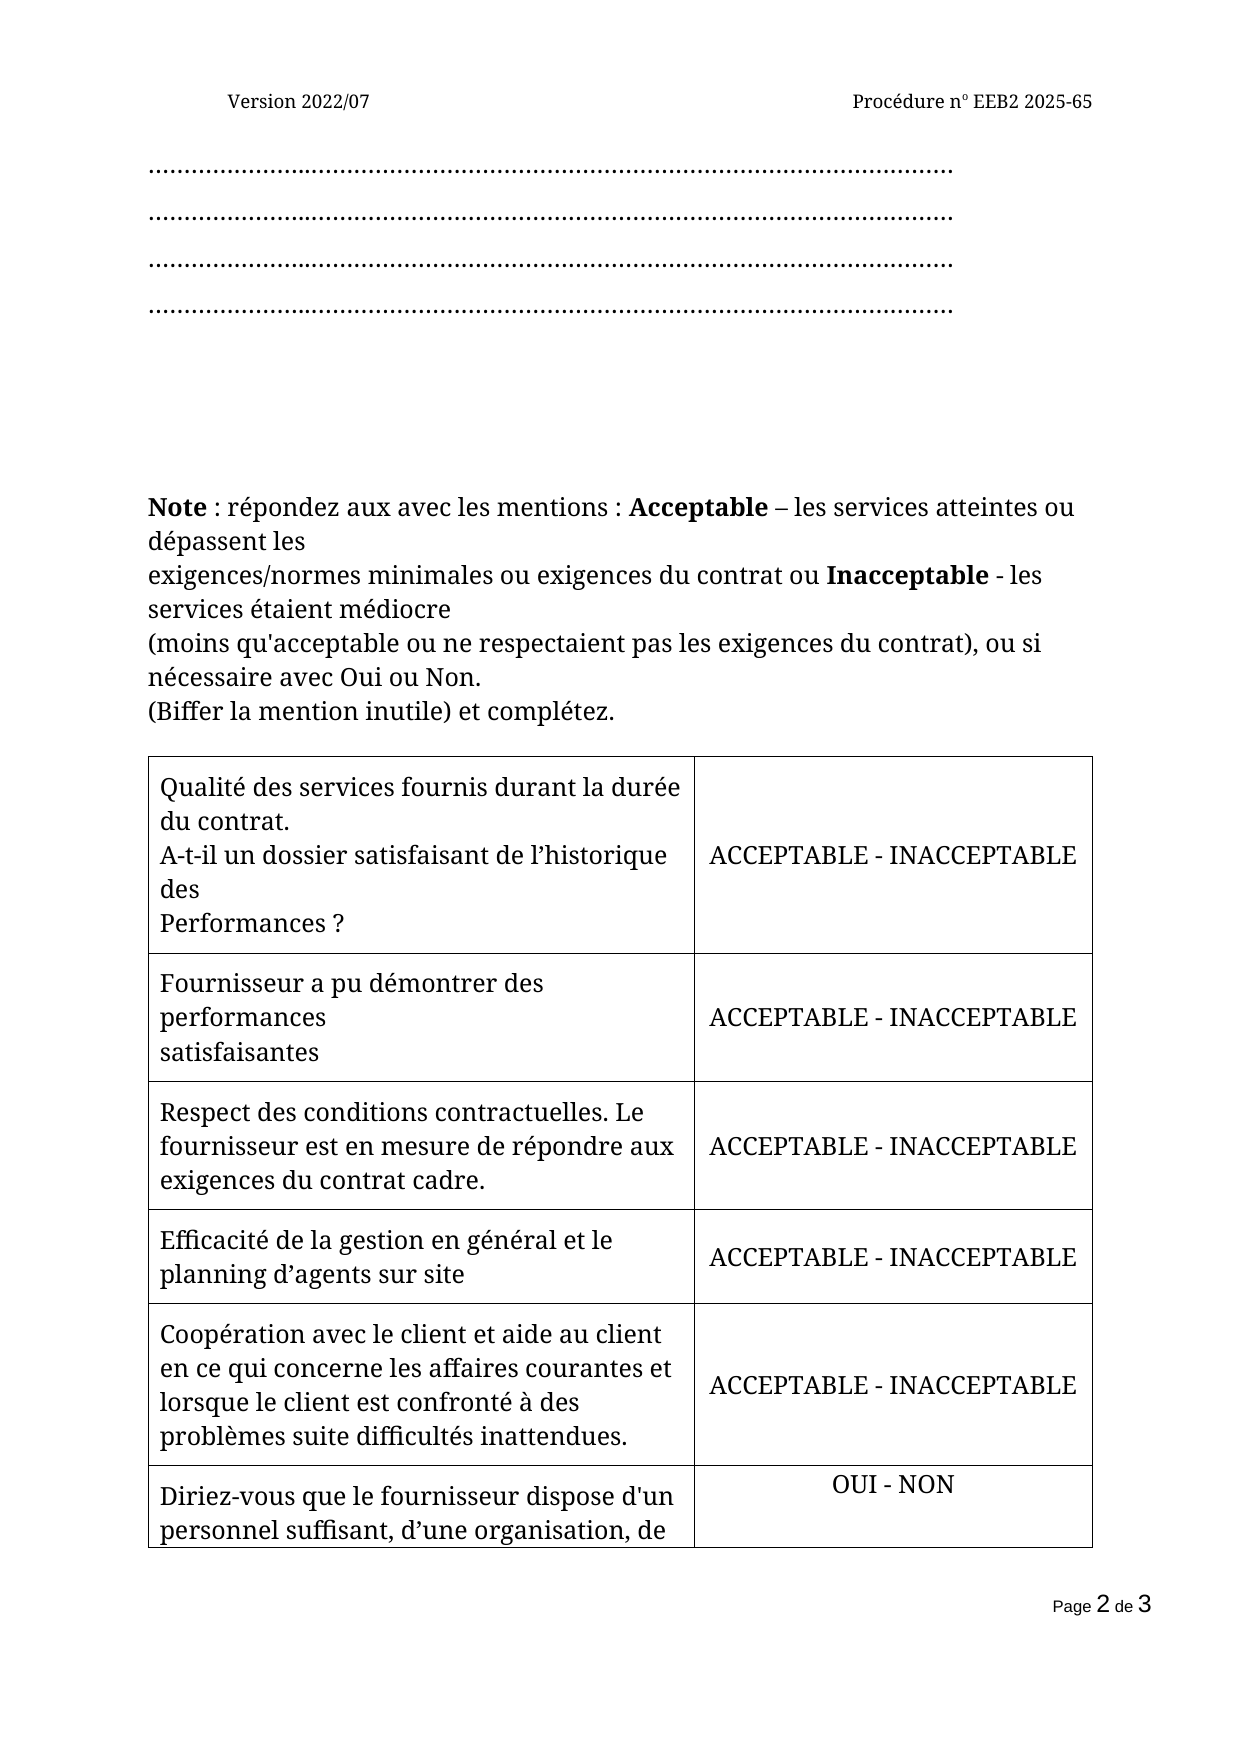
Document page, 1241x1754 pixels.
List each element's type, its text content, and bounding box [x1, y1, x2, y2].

table_header ACCEPTABLE - INACCEPTABLE [695, 757, 1092, 952]
text …………………..……………………………………………………………………………… [148, 240, 1092, 274]
text …………………..……………………………………………………………………………… [148, 194, 1092, 228]
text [148, 147, 1092, 181]
table_cell Efficacité de la gestion en général et le planning d’agents sur site [149, 1210, 694, 1303]
text (Biffer la mention inutile) et complétez. [148, 694, 1092, 728]
table_cell Coopération avec le client et aide au client en ce qui concerne les affaires courantes et lorsque le client est confronté à des problèmes suite difficultés inattendues. [149, 1304, 694, 1465]
table_cell Fournisseur a pu démontrer des performances satisfaisantes [149, 954, 694, 1081]
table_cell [149, 1466, 694, 1547]
text (moins qu'acceptable ou ne respectaient pas les exigences du contrat), ou si nécessaire avec Oui ou Non. [148, 626, 1092, 694]
table_cell ACCEPTABLE - INACCEPTABLE [695, 954, 1092, 1081]
text exigences/normes minimales ou exigences du contrat ou Inacceptable - les services étaient médiocre [148, 558, 1092, 626]
table_cell Respect des conditions contractuelles. Le fournisseur est en mesure de répondre aux exigences du contrat cadre. [149, 1082, 694, 1209]
table_header Qualité des services fournis durant la durée du contrat. A-t-il un dossier satisfaisant de l’historique des Performances ? [149, 757, 694, 952]
text Note : répondez aux avec les mentions : Acceptable – les services atteintes ou dépassent les [148, 490, 1092, 558]
table_cell ACCEPTABLE - INACCEPTABLE [695, 1304, 1092, 1465]
text …………………..……………………………………………………………………………… [148, 287, 1092, 321]
table_cell OUI - NON [695, 1466, 1092, 1547]
table_cell ACCEPTABLE - INACCEPTABLE [695, 1082, 1092, 1209]
table_cell ACCEPTABLE - INACCEPTABLE [695, 1210, 1092, 1303]
